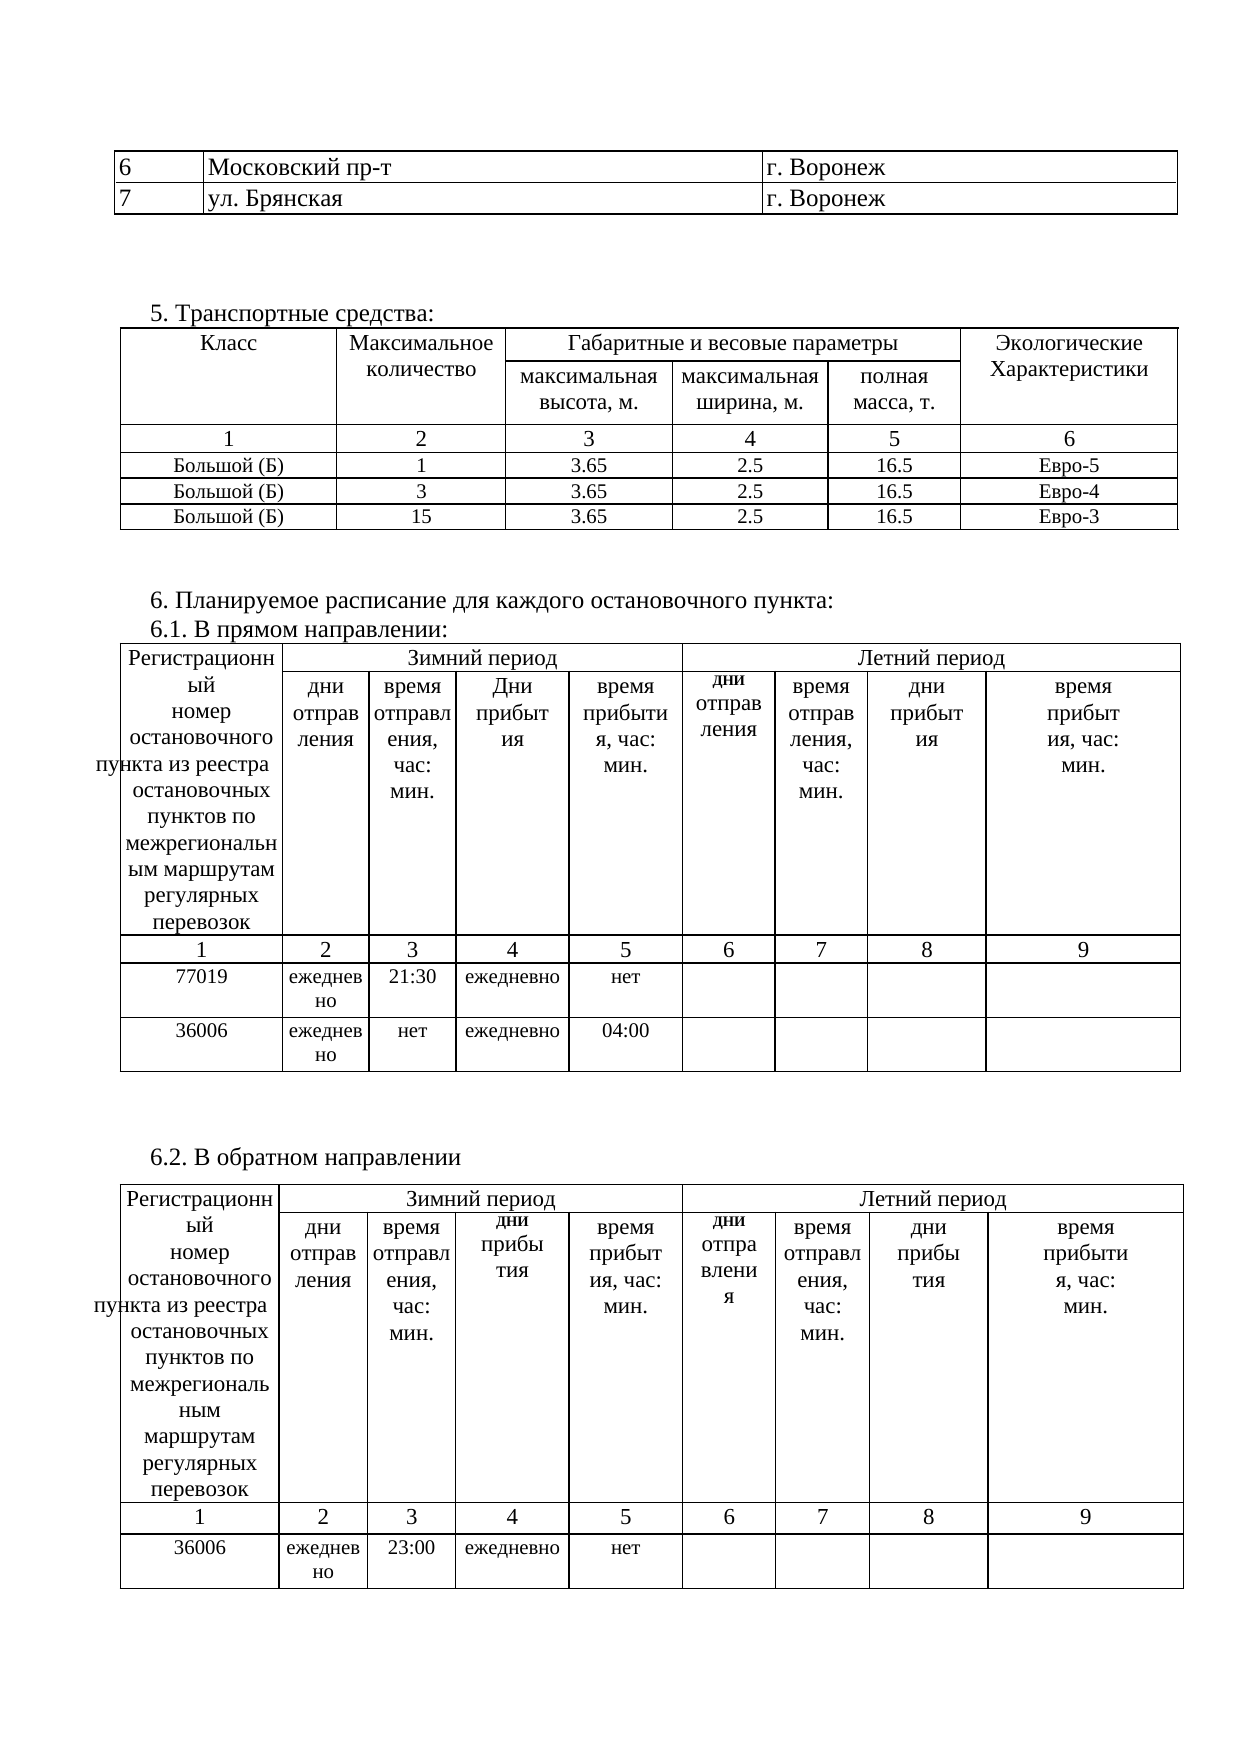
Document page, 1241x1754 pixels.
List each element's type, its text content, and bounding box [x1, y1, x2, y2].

table_header Летний период [683, 644, 1180, 671]
table_cell [776, 964, 867, 1016]
table_cell 7 [776, 1503, 869, 1533]
table_cell 04:00 [570, 1018, 682, 1071]
table_cell 15 [337, 505, 505, 528]
table_cell дни прибыт ия [868, 672, 985, 934]
table_cell [870, 1535, 987, 1588]
table_cell 8 [870, 1503, 987, 1533]
table_header Максимальное количество [337, 329, 505, 424]
table_cell [987, 1018, 1180, 1071]
table_cell [868, 1018, 985, 1071]
table_cell [776, 1535, 869, 1588]
table_cell 7 [776, 936, 867, 962]
table_cell 36006 [121, 1535, 278, 1588]
table_cell 6 [961, 425, 1177, 452]
table_cell время прибыт ия, час: мин. [987, 672, 1180, 934]
table_cell время прибыт ия, час: мин. [570, 1213, 682, 1501]
table_cell 3.65 [506, 505, 672, 528]
table_cell 3 [506, 425, 672, 452]
table_cell 5 [570, 1503, 682, 1533]
table_cell нет [370, 1018, 455, 1071]
table_cell 3.65 [506, 453, 672, 477]
text 6.1. В прямом направлении: [150, 614, 1090, 643]
table_header Зимний период [283, 644, 682, 671]
table_cell 4 [456, 1503, 568, 1533]
table_cell 1 [121, 425, 336, 452]
table_cell 36006 [121, 1018, 282, 1071]
table_cell 23:00 [368, 1535, 455, 1588]
table_cell 1 [121, 1503, 278, 1533]
table_cell 6 [683, 1503, 775, 1533]
table_header Регистрационный номер остановочного пункта из реестра остановочных пунктов по межрегиональным маршрутам регулярных перевозок [121, 644, 282, 934]
table_cell Евро-3 [961, 505, 1177, 528]
text 6. Планируемое расписание для каждого остановочного пункта: [150, 585, 1090, 614]
table_cell 3.65 [506, 479, 672, 503]
text 6.2. В обратном направлении [150, 1142, 1090, 1171]
text 5. Транспортные средства: [150, 298, 1090, 327]
table_cell 7 [115, 183, 203, 213]
table_cell Евро-5 [961, 453, 1177, 477]
table_cell время отправ ления, час: мин. [776, 672, 867, 934]
table_cell дни отправ ления [280, 1213, 367, 1501]
table_cell 3 [370, 936, 455, 962]
table_cell Дни прибыт ия [457, 672, 568, 934]
table_cell время отправл ения, час: мин. [370, 672, 455, 934]
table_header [121, 1185, 278, 1501]
table_cell 2 [280, 1503, 367, 1533]
table_cell 4 [457, 936, 568, 962]
table_cell 16.5 [829, 505, 960, 528]
table_cell нет [570, 1535, 682, 1588]
table_cell 2.5 [673, 479, 827, 503]
table_header Экологические Характеристики [961, 329, 1177, 424]
table_cell дни отправ ления [283, 672, 368, 934]
table_cell ДНИ отпра влени я [683, 1213, 775, 1501]
table_cell г. Воронеж [763, 181, 1177, 213]
table_cell 5 [570, 936, 682, 962]
table_cell [683, 1018, 774, 1071]
table_cell 21:30 [370, 964, 455, 1016]
table_header Габаритные и весовые параметры [506, 329, 960, 360]
table_cell 2 [337, 425, 505, 452]
table_cell [683, 1535, 775, 1588]
table_cell 2 [283, 936, 368, 962]
table_cell 9 [989, 1503, 1183, 1533]
table_cell нет [570, 964, 682, 1016]
table_header Зимний период [280, 1185, 682, 1212]
table_cell ежедневно [457, 964, 568, 1016]
table_cell время прибыти я, час: мин. [570, 672, 682, 934]
table_cell Евро-4 [961, 479, 1177, 503]
table_cell время отправл ения, час: мин. [776, 1213, 869, 1501]
table_cell 2.5 [673, 505, 827, 528]
table_cell полная масса, т. [829, 362, 960, 424]
table_cell ДНИ отправ ления [683, 672, 774, 934]
table_cell 3 [337, 479, 505, 503]
table_cell [683, 964, 774, 1016]
table_cell [868, 964, 985, 1016]
table_cell 8 [868, 936, 985, 962]
table_cell Московский пр-т [204, 152, 762, 181]
table_cell Большой (Б) [121, 479, 336, 503]
table_cell 16.5 [829, 479, 960, 503]
table_cell [987, 964, 1180, 1016]
table_cell ежедневно [457, 1018, 568, 1071]
table_cell ежедневно [280, 1535, 367, 1588]
table_cell время прибыти я, час: мин. [989, 1213, 1183, 1501]
table_cell максимальная ширина, м. [673, 362, 827, 424]
table_cell Большой (Б) [121, 453, 336, 477]
table_cell [776, 1018, 867, 1071]
table_cell ежедневно [283, 1018, 368, 1071]
table_cell ДНИ прибы тия [456, 1213, 568, 1501]
table_cell 1 [337, 453, 505, 477]
table_cell ул. Брянская [204, 183, 762, 213]
table_cell 4 [673, 425, 827, 452]
table_cell 5 [829, 425, 960, 452]
table_cell ежедневно [456, 1535, 568, 1588]
table_cell максимальная высота, м. [506, 362, 672, 424]
table_cell 77019 [121, 964, 282, 1016]
table_cell ежедневно [283, 964, 368, 1016]
table_cell 6 [115, 152, 203, 181]
table_header Класс [121, 329, 336, 424]
table_cell 9 [987, 936, 1180, 962]
table_cell Большой (Б) [121, 505, 336, 528]
table_cell 6 [683, 936, 774, 962]
table_cell 3 [368, 1503, 455, 1533]
table_cell г. Воронеж [763, 152, 1177, 181]
table_cell 16.5 [829, 453, 960, 477]
table_header Летний период [683, 1185, 1183, 1212]
table_cell 1 [121, 936, 282, 962]
table_cell время отправл ения, час: мин. [368, 1213, 455, 1501]
table_cell 2.5 [673, 453, 827, 477]
table_cell [989, 1535, 1183, 1588]
table_cell дни прибы тия [870, 1213, 987, 1501]
